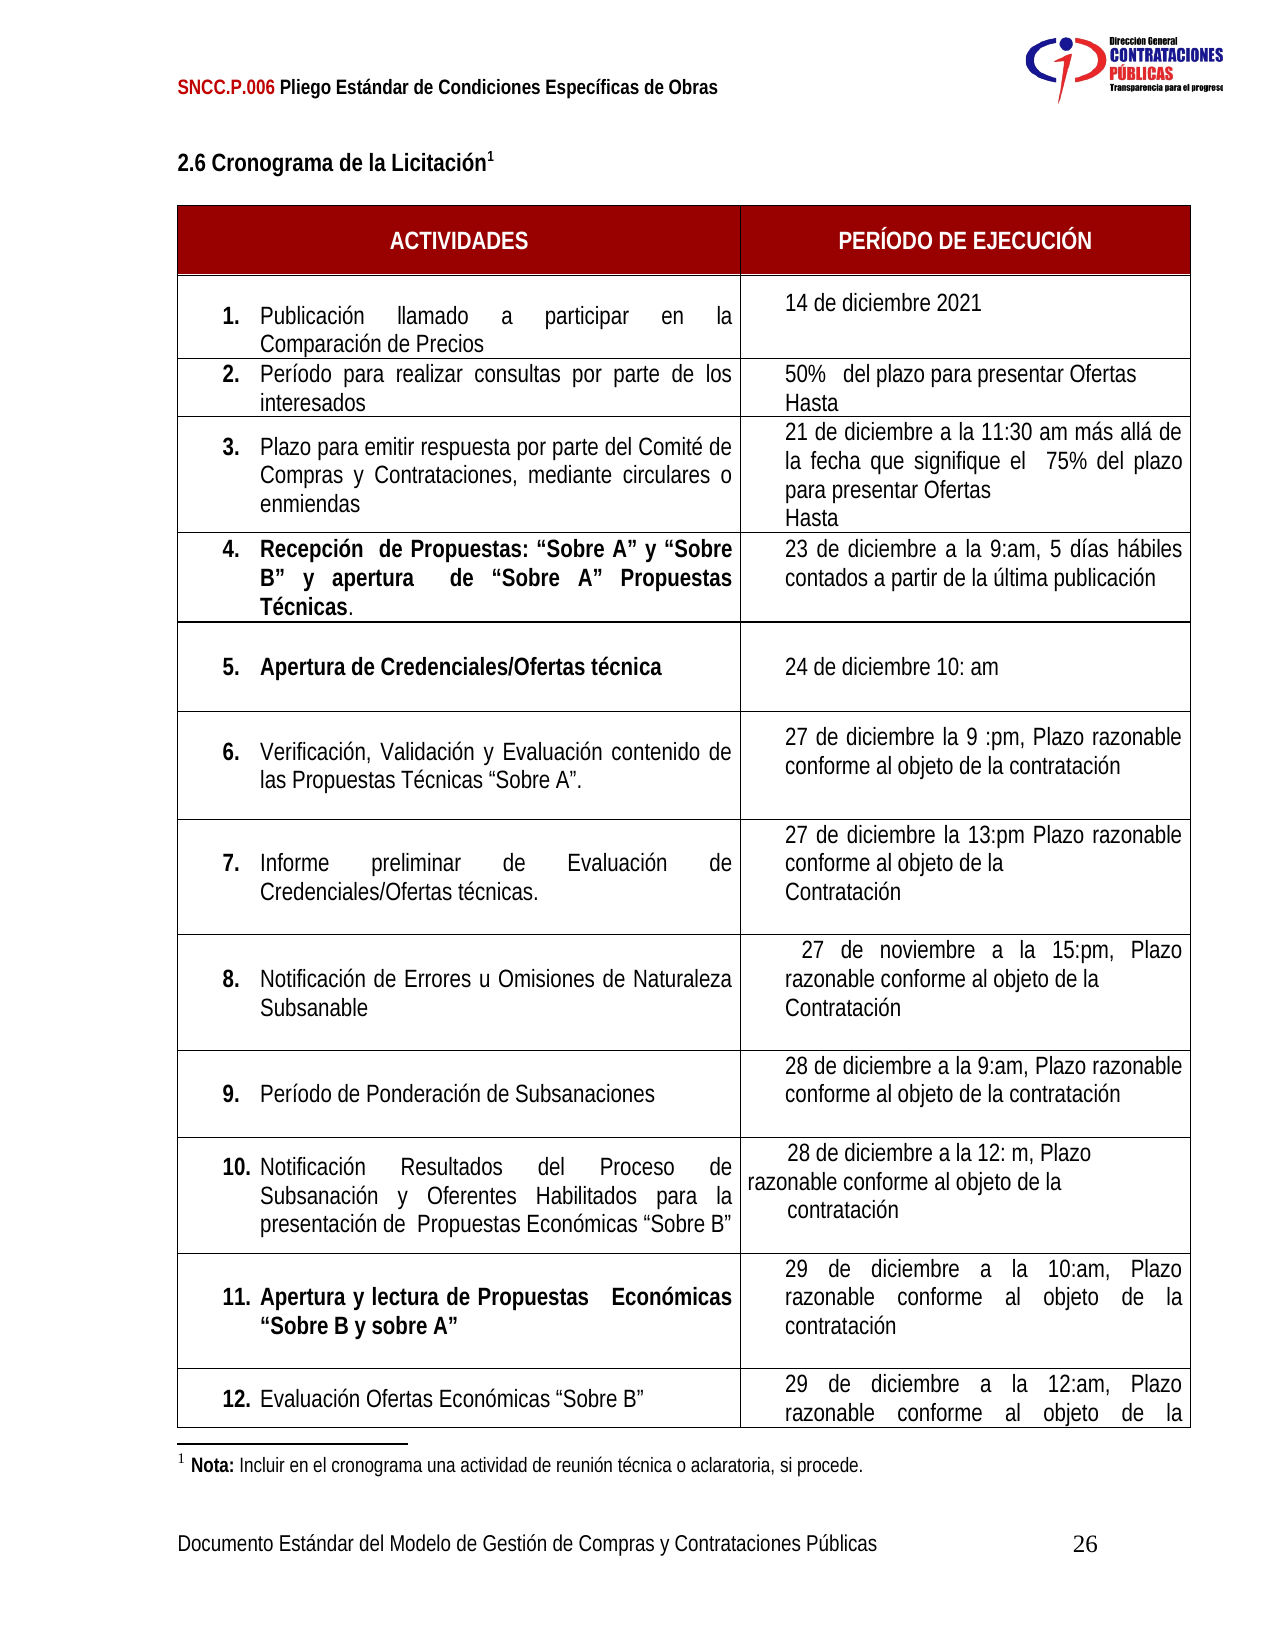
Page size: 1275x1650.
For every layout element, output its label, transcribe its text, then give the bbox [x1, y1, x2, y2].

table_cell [178, 1369, 740, 1427]
table_cell 27 de diciembre la 13:pm Plazo razonable conforme al objeto de la Contratación [741, 820, 1190, 934]
table_cell 24 de diciembre 10: am [741, 623, 1190, 711]
table_header PERÍODO DE EJECUCIÓN [741, 206, 1190, 274]
table_cell Notificación Resultados del Proceso de Subsanación y Oferentes Habilitados para la presentación de Propuestas Económicas “Sobre B” [178, 1138, 740, 1252]
table_cell Verificación, Validación y Evaluación contenido de las Propuestas Técnicas “Sobre A”. [178, 712, 740, 818]
table_cell 14 de diciembre 2021 [741, 276, 1190, 358]
table_cell 27 de noviembre a la 15:pm, Plazo razonable conforme al objeto de la Contratación [741, 935, 1190, 1050]
table_cell Publicación llamado a participar en la Comparación de Precios [178, 276, 740, 358]
table_cell 27 de diciembre la 9 :pm, Plazo razonable conforme al objeto de la contratación [741, 712, 1190, 818]
table_cell Informe preliminar de Evaluación de Credenciales/Ofertas técnicas. [178, 820, 740, 934]
table_cell 28 de diciembre a la 9:am, Plazo razonable conforme al objeto de la contratación [741, 1051, 1190, 1137]
table_cell Recepción de Propuestas: “Sobre A” y “Sobre B” y apertura de “Sobre A” Propuestas Técnicas. [178, 533, 740, 621]
table_cell 28 de diciembre a la 12: m, Plazo razonable conforme al objeto de la contratación [741, 1138, 1190, 1252]
table_header ACTIVIDADES [178, 206, 740, 274]
table_cell Período para realizar consultas por parte de los interesados [178, 359, 740, 416]
table_cell 29 de diciembre a la 10:am, Plazo razonable conforme al objeto de la contratación [741, 1254, 1190, 1368]
table_cell Período de Ponderación de Subsanaciones [178, 1051, 740, 1137]
table_cell Plazo para emitir respuesta por parte del Comité de Compras y Contrataciones, mediante circulares o enmiendas [178, 417, 740, 532]
picture [1025, 37, 1223, 104]
table_cell 23 de diciembre a la 9:am, 5 días hábiles contados a partir de la última publicación [741, 533, 1190, 621]
subtitle 2.6 Cronograma de la Licitación [177, 148, 1098, 176]
table_cell Apertura de Credenciales/Ofertas técnica [178, 623, 740, 711]
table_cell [741, 1369, 1190, 1427]
table_cell Apertura y lectura de Propuestas Económicas “Sobre B y sobre A” [178, 1254, 740, 1368]
table_cell Notificación de Errores u Omisiones de Naturaleza Subsanable [178, 935, 740, 1050]
table_cell 21 de diciembre a la 11:30 am más allá de la fecha que signifique el 75% del plazo para presentar Ofertas Hasta [741, 417, 1190, 532]
table_cell 50% del plazo para presentar Ofertas Hasta [741, 359, 1190, 416]
